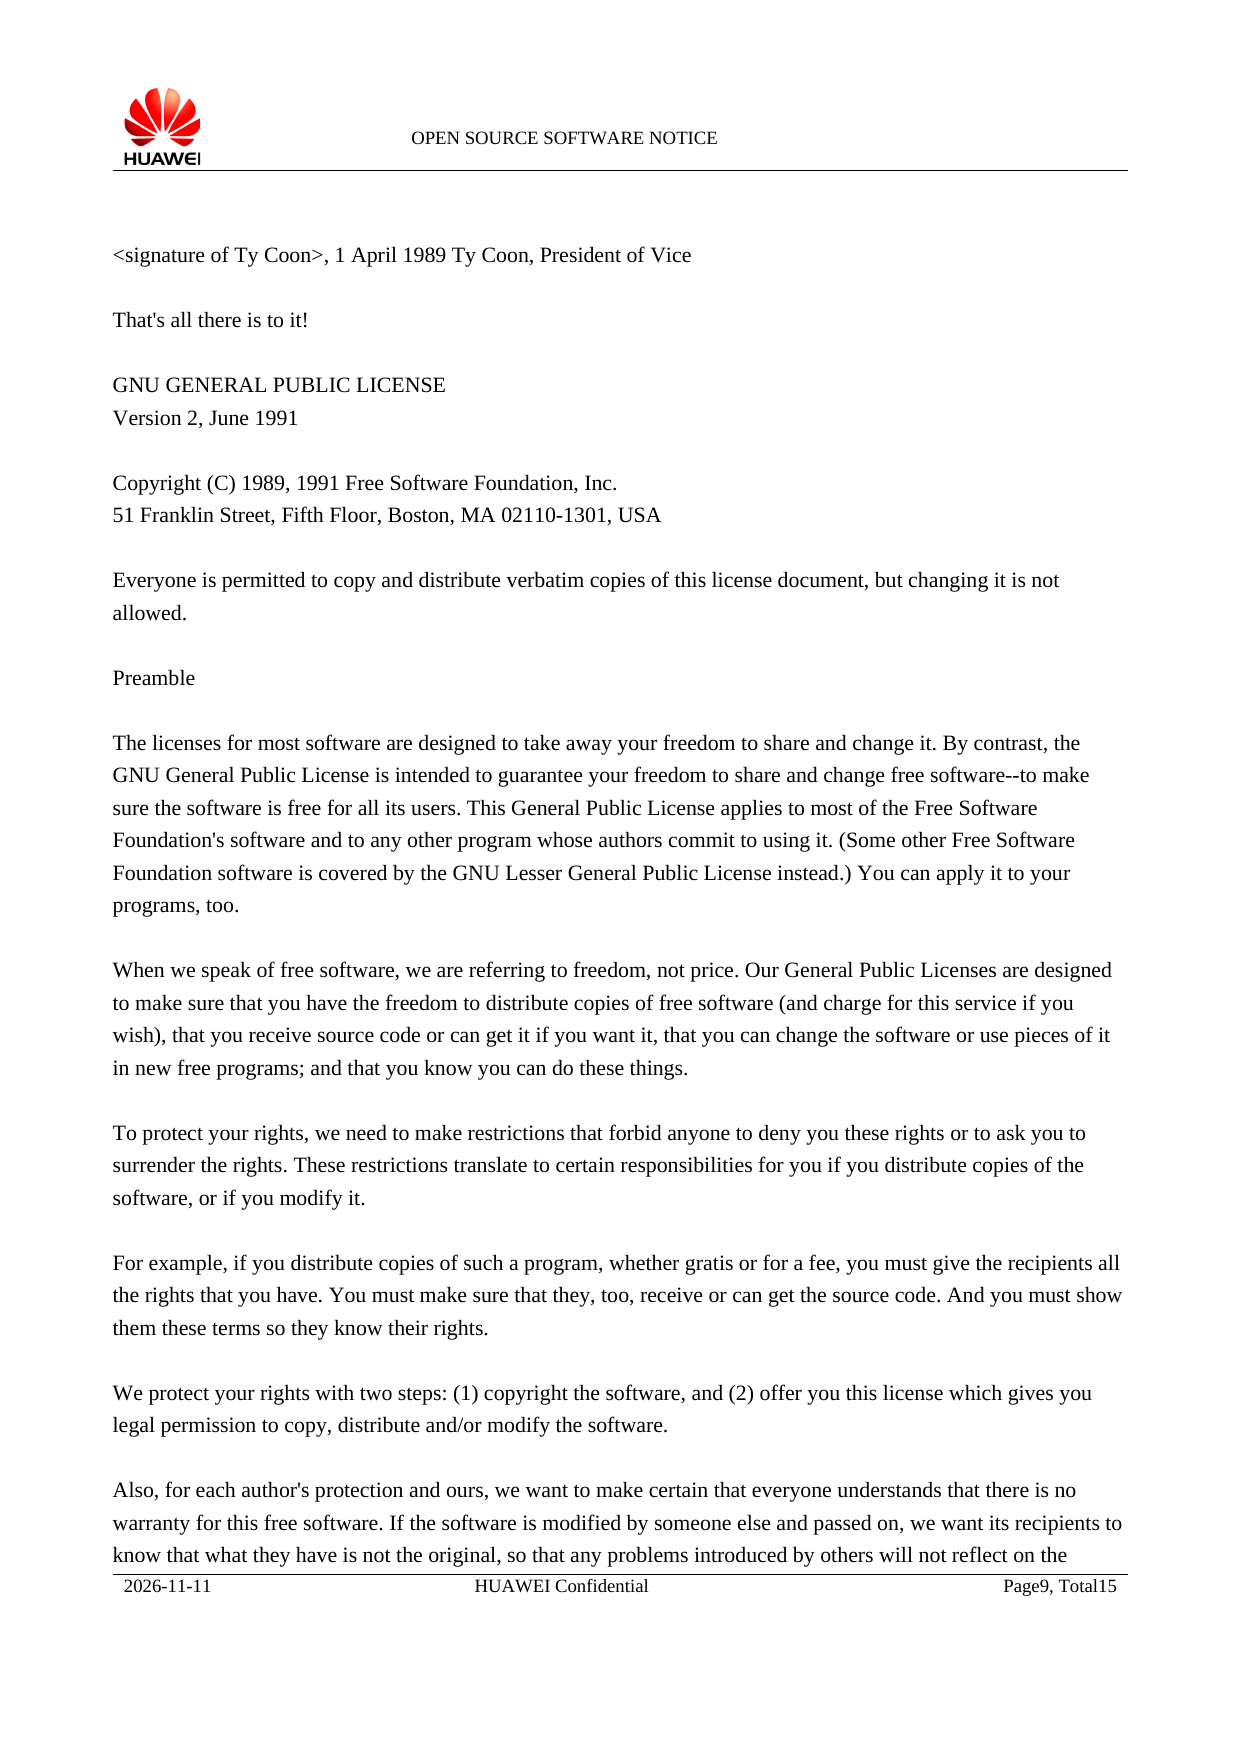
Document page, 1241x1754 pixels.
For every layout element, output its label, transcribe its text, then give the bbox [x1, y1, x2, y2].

picture [124, 88, 201, 165]
